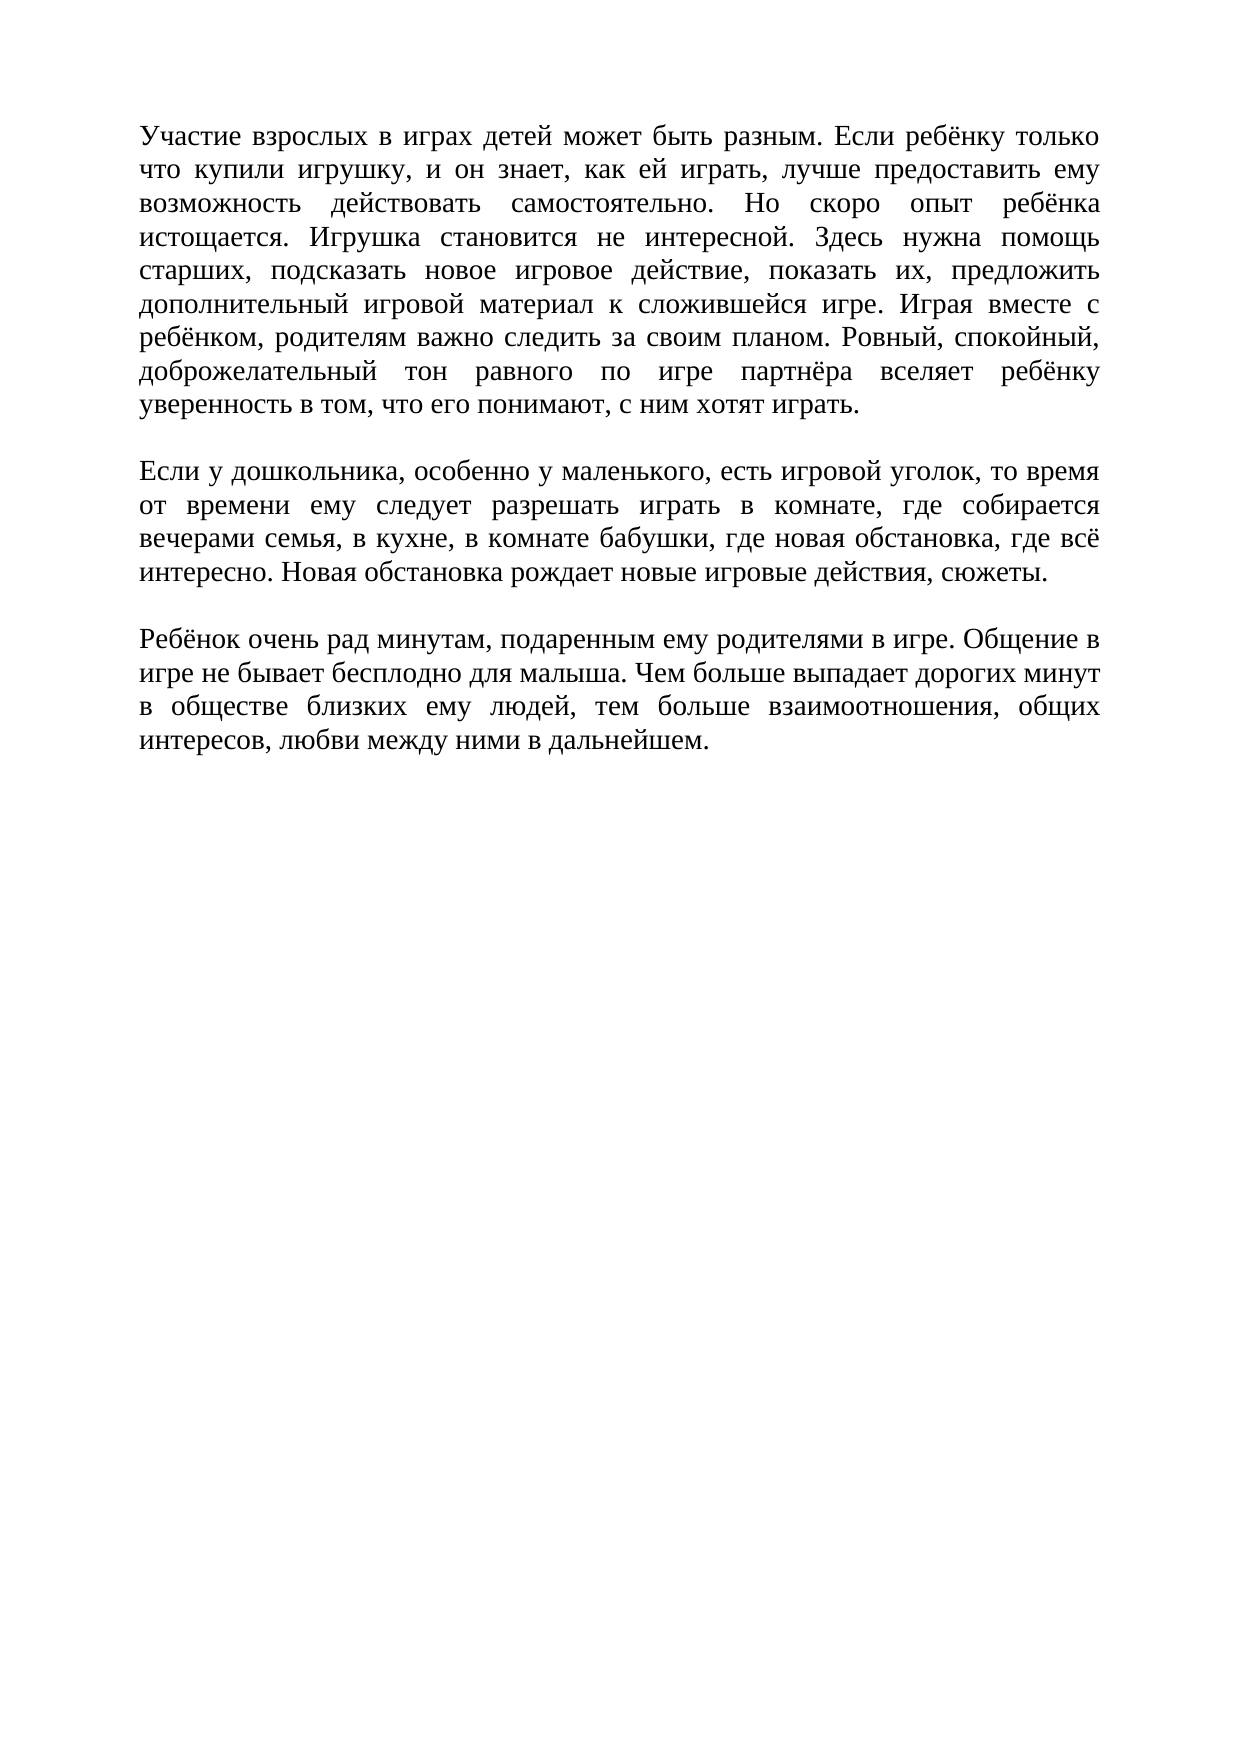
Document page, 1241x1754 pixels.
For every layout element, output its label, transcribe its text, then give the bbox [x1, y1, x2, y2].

text Если у дошкольника, особенно у маленького, есть игровой уголок, то время от времени ему следует разрешать играть в комнате, где собирается вечерами семья, в кухне, в комнате бабушки, где новая обстановка, где всё интересно. Новая обстановка рождает новые игровые действия, сюжеты. [139, 453, 1101, 588]
text Участие взрослых в играх детей может быть разным. Если ребёнку только что купили игрушку, и он знает, как ей играть, лучше предоставить ему возможность действовать самостоятельно. Но скоро опыт ребёнка истощается. Игрушка становится не интересной. Здесь нужна помощь старших, подсказать новое игровое действие, показать их, предложить дополнительный игровой материал к сложившейся игре. Играя вместе с ребёнком, родителям важно следить за своим планом. Ровный, спокойный, доброжелательный тон равного по игре партнёра вселяет ребёнку уверенность в том, что его понимают, с ним хотят играть. [139, 118, 1101, 420]
text Ребёнок очень рад минутам, подаренным ему родителями в игре. Общение в игре не бывает бесплодно для малыша. Чем больше выпадает дорогих минут в обществе близких ему людей, тем больше взаимоотношения, общих интересов, любви между ними в дальнейшем. [139, 621, 1101, 755]
